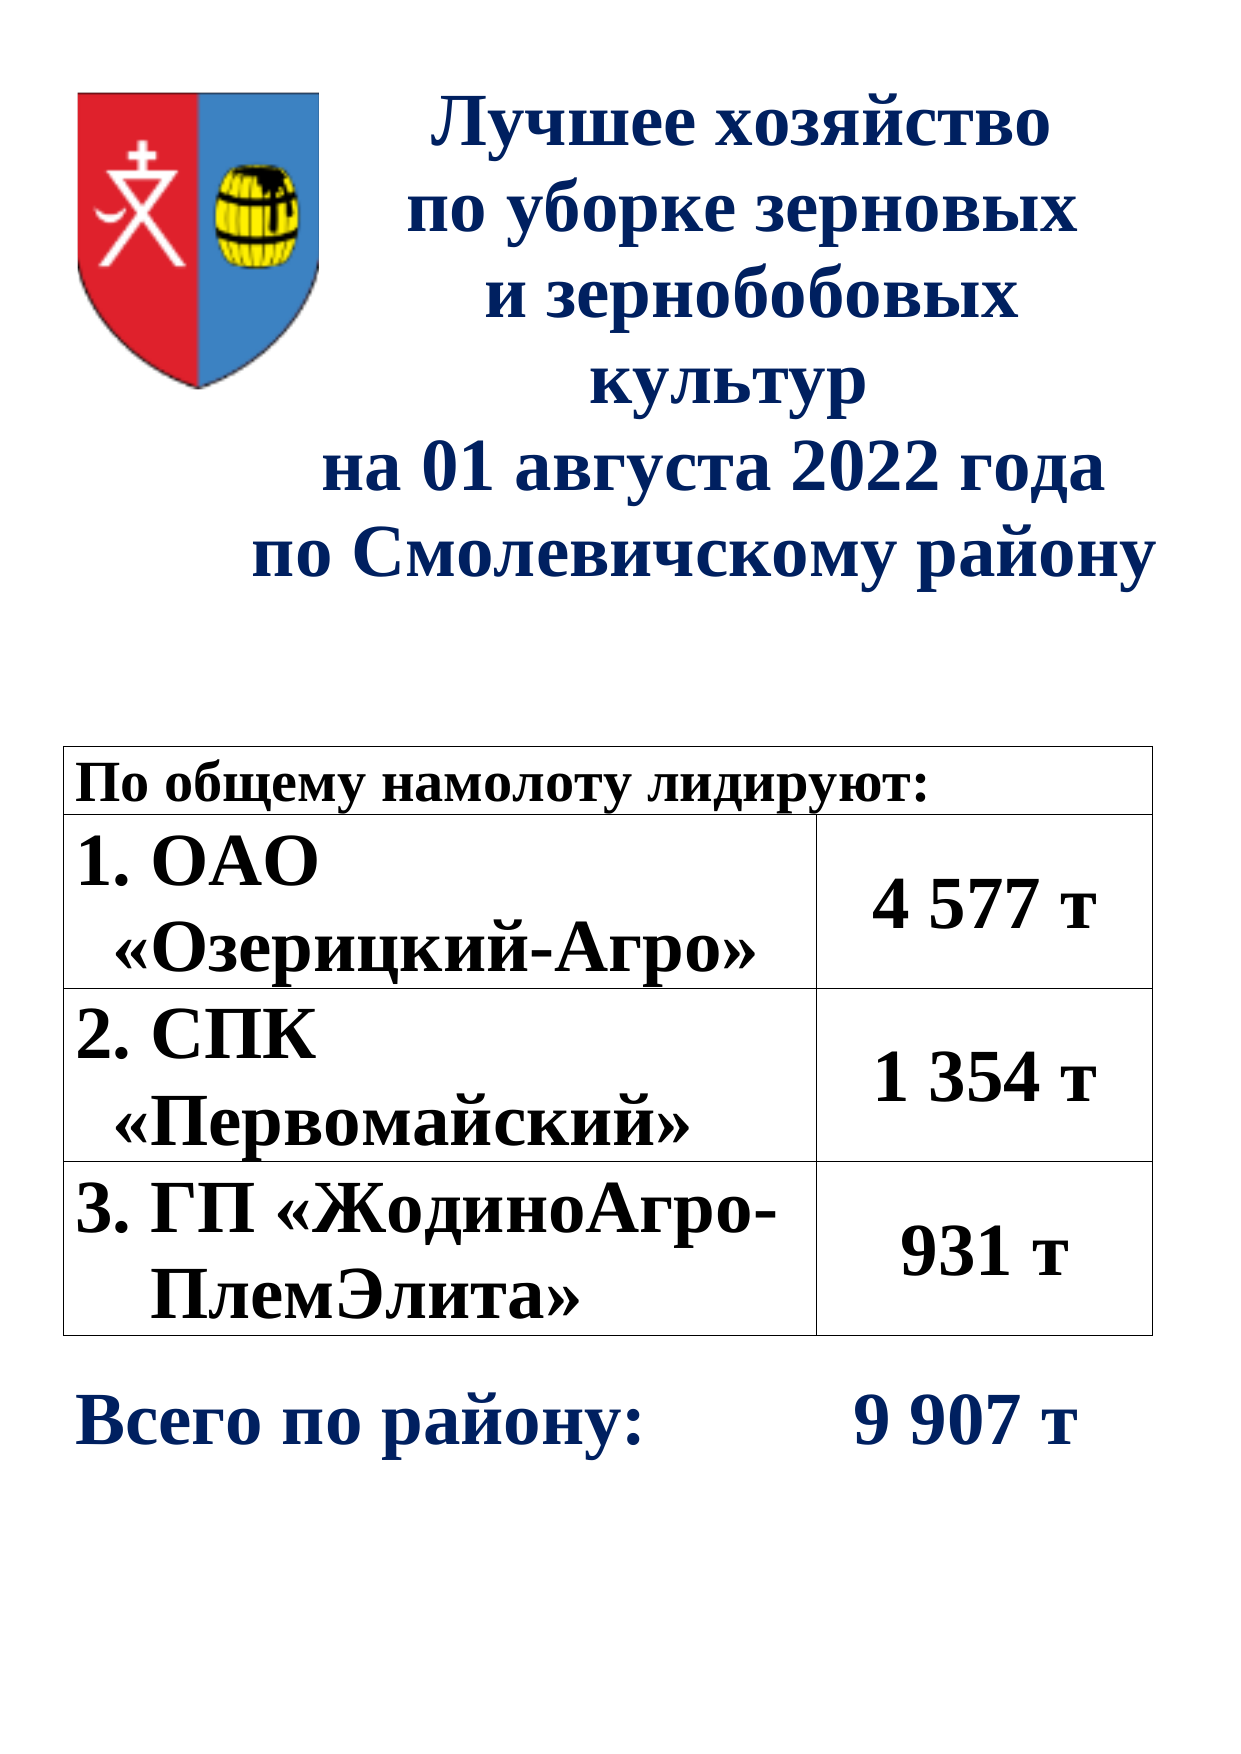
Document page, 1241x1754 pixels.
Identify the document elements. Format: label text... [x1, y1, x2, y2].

table_cell 1. ОАО «Озерицкий-Агро» [64, 815, 816, 987]
text Лучшее хозяйство по уборке зерновых и зернобобовых культур на 01 августа 2022 года по Смолевичскому району [75, 75, 1165, 592]
table_cell 931 т [817, 1162, 1152, 1334]
picture [75, 92, 318, 385]
table_cell 2. СПК «Первомайский» [64, 989, 816, 1161]
table_header По общему намолоту лидируют: [64, 747, 1152, 814]
text Всего по району: 9 907 т [75, 1374, 1165, 1460]
table_cell 1 354 т [817, 989, 1152, 1161]
table_cell 3. ГП «ЖодиноАгро- ПлемЭлита» [64, 1162, 816, 1334]
table_cell 4 577 т [817, 815, 1152, 987]
